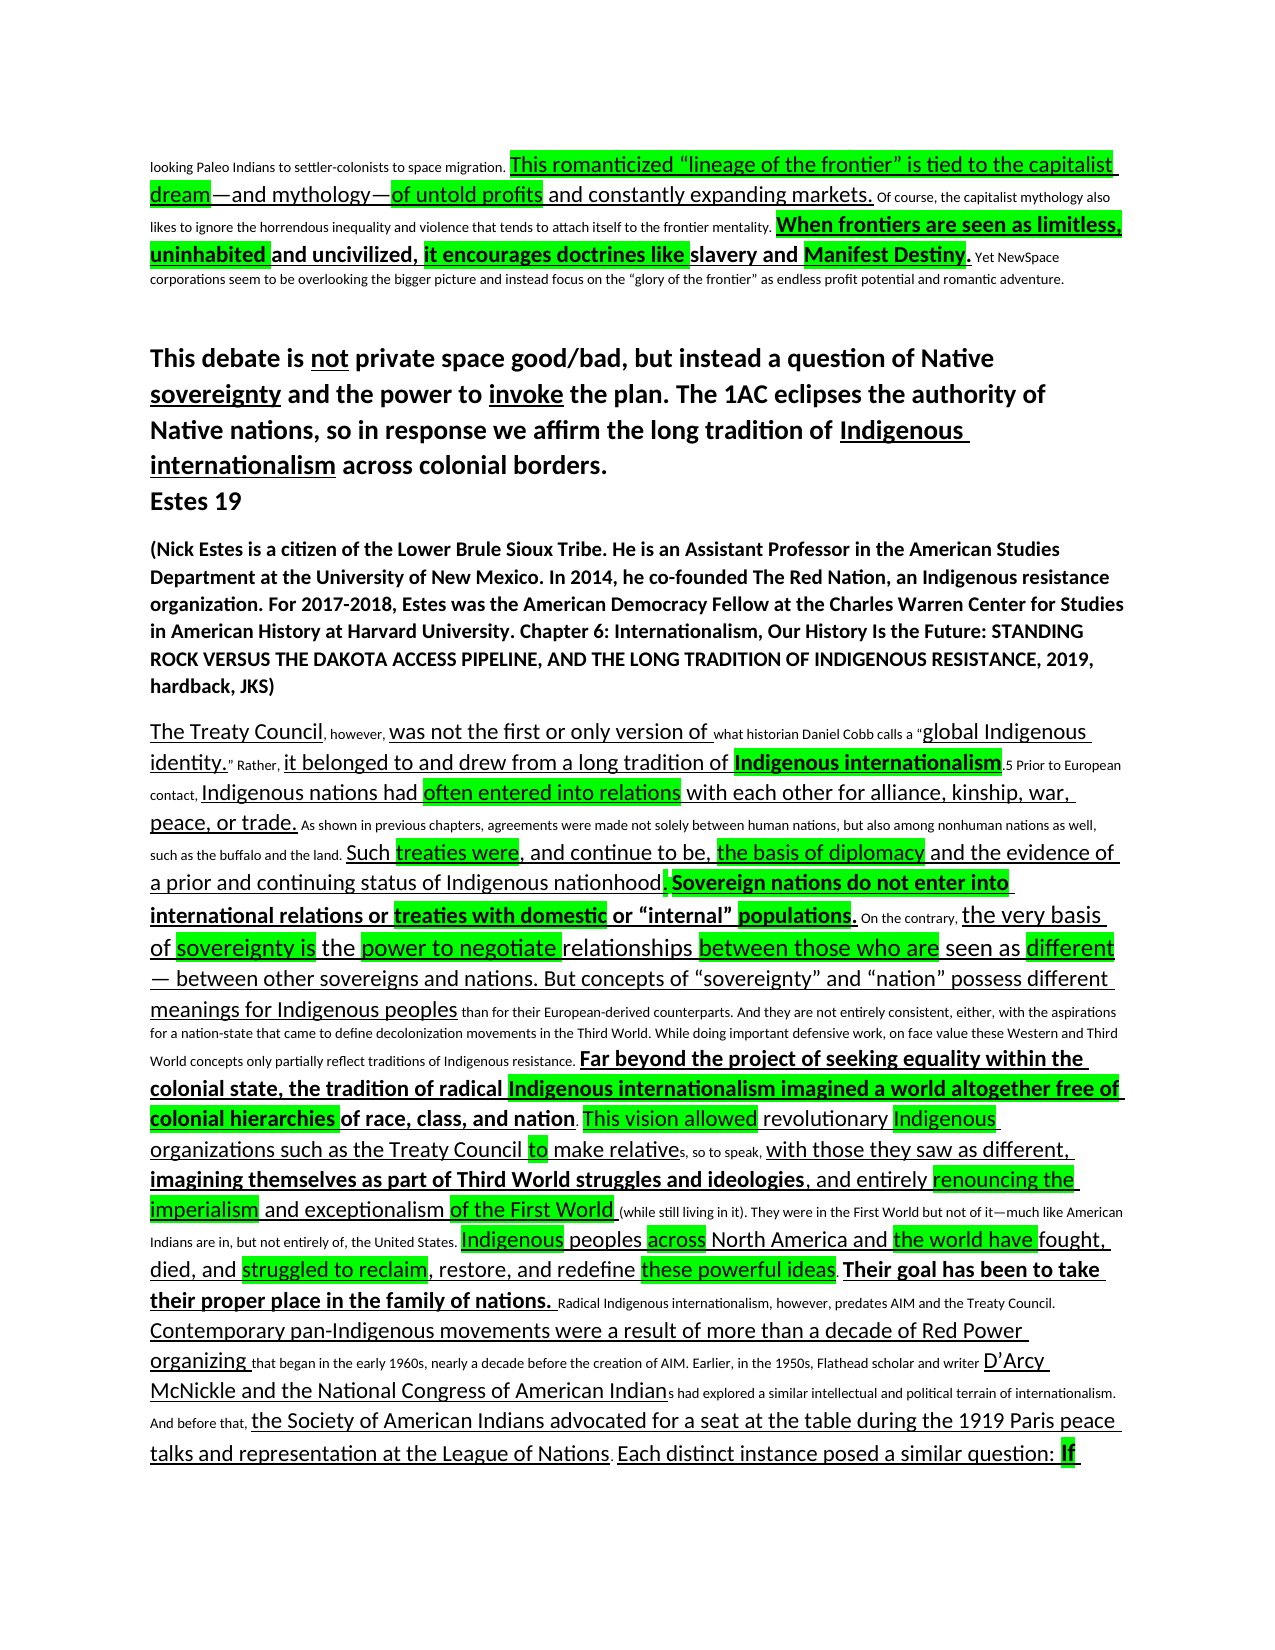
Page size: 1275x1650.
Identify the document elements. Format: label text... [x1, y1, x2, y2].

text Estes 19 [150, 484, 1125, 517]
text (Nick Estes is a citizen of the Lower Brule Sioux Tribe. He is an Assistant Professor in the American Studies Department at the University of New Mexico. In 2014, he co-founded The Red Nation, an Indigenous resistance organization. For 2017-2018, Estes was the American Democracy Fellow at the Charles Warren Center for Studies in American History at Harvard University. Chapter 6: Internationalism, Our History Is the Future: STANDING ROCK VERSUS THE DAKOTA ACCESS PIPELINE, AND THE LONG TRADITION OF INDIGENOUS RESISTANCE, 2019, hardback, JKS) [150, 536, 1125, 699]
text This debate is not private space good/bad, but instead a question of Native sovereignty and the power to invoke the plan. The 1AC eclipses the authority of Native nations, so in response we affirm the long tradition of Indigenous internationalism across colonial borders. [150, 342, 1125, 482]
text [150, 150, 1125, 288]
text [150, 1100, 1125, 1468]
